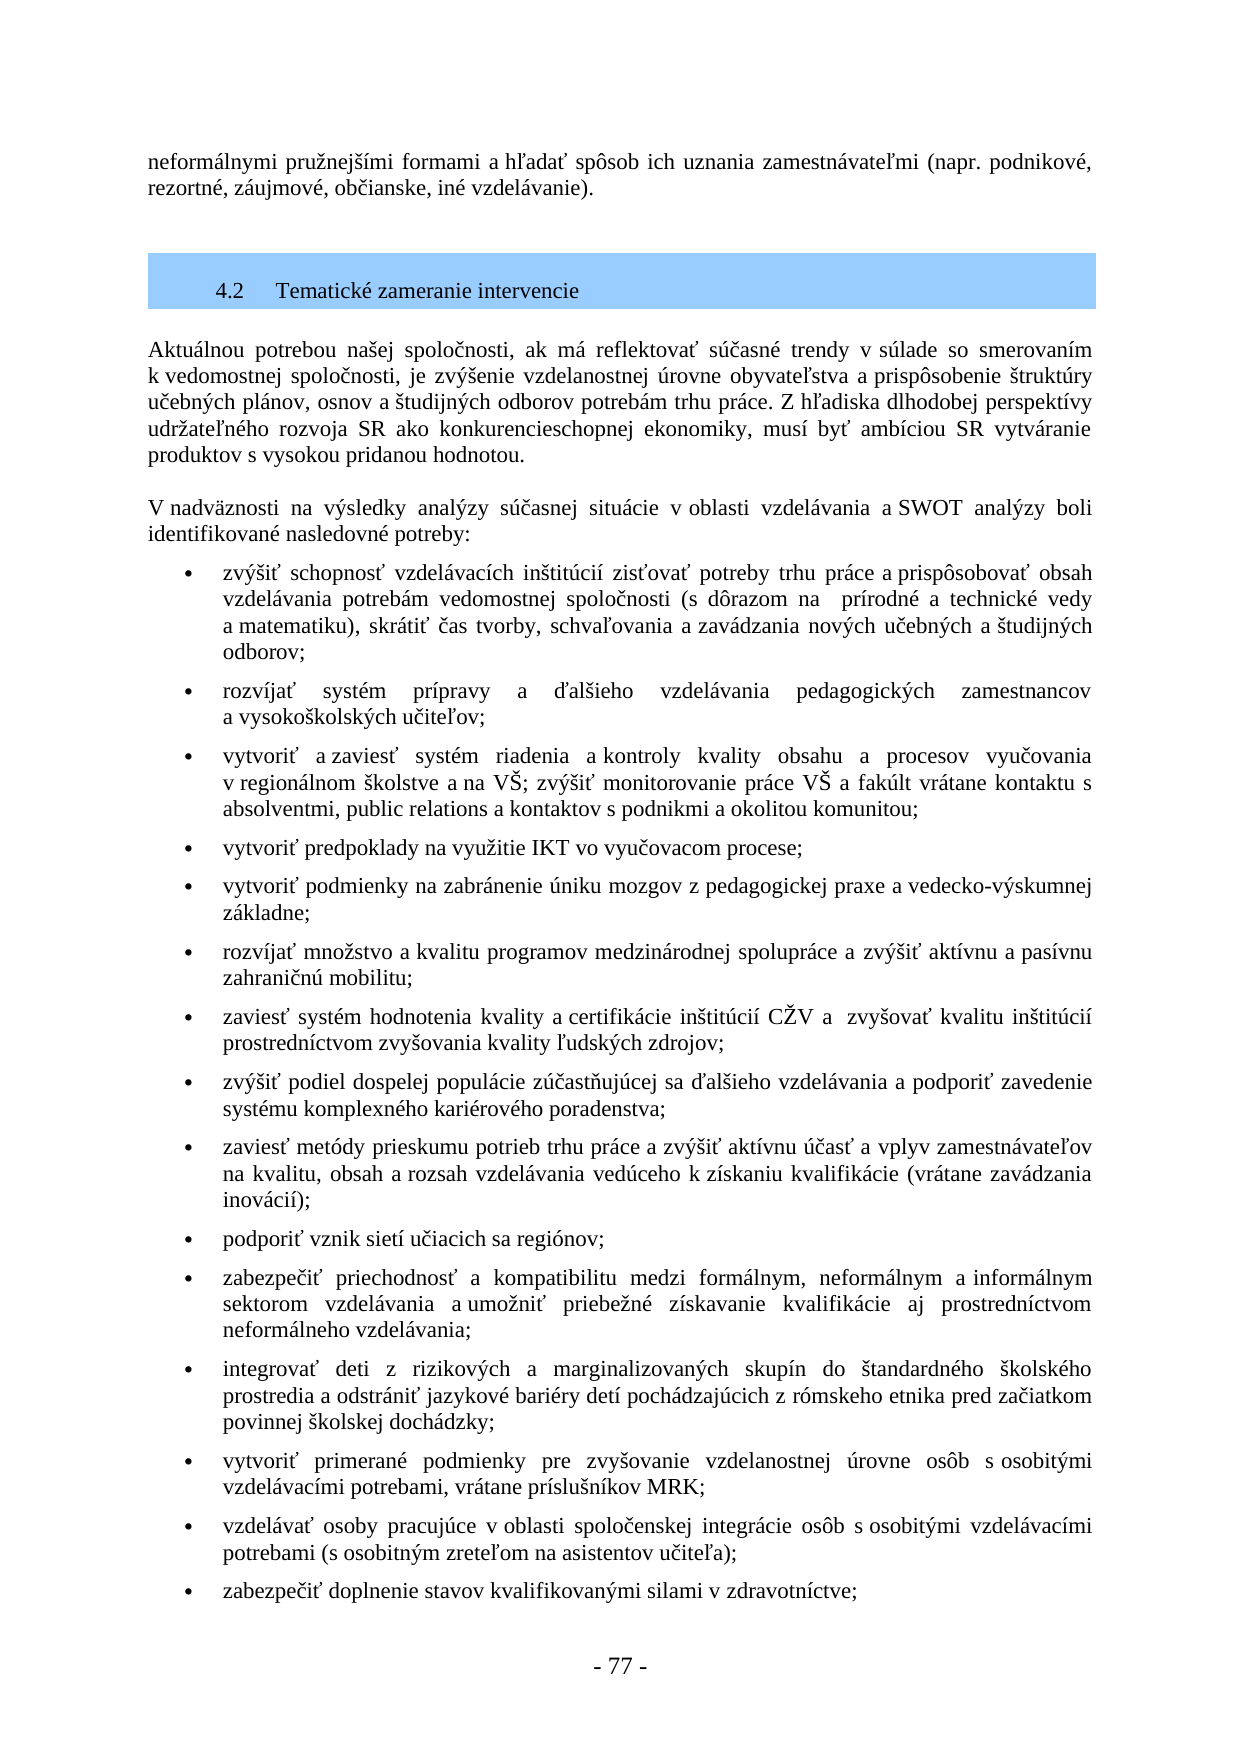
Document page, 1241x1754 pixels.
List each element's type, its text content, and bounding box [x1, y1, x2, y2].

list zaviesť metódy prieskumu potrieb trhu práce a zvýšiť aktívnu účasť a vplyv zamestnávateľov na kvalitu, obsah a rozsah vzdelávania vedúceho k získaniu kvalifikácie (vrátane zavádzania inovácií); [185, 1133, 1092, 1212]
list zabezpečiť doplnenie stavov kvalifikovanými silami v zdravotníctve; [185, 1577, 1092, 1604]
list rozvíjať množstvo a kvalitu programov medzinárodnej spolupráce a zvýšiť aktívnu a pasívnu zahraničnú mobilitu; [185, 938, 1092, 991]
list integrovať deti z rizikových a marginalizovaných skupín do štandardného školského prostredia a odstrániť jazykové bariéry detí pochádzajúcich z rómskeho etnika pred začiatkom povinnej školskej dochádzky; [185, 1355, 1092, 1434]
list zabezpečiť priechodnosť a kompatibilitu medzi formálnym, neformálnym a informálnym sektorom vzdelávania a umožniť priebežné získavanie kvalifikácie aj prostredníctvom neformálneho vzdelávania; [185, 1264, 1092, 1343]
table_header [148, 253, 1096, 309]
list vytvoriť predpoklady na využitie IKT vo vyučovacom procese; [185, 834, 1092, 860]
list zvýšiť podiel dospelej populácie zúčastňujúcej sa ďalšieho vzdelávania a podporiť zavedenie systému komplexného kariérového poradenstva; [185, 1068, 1092, 1121]
list vytvoriť podmienky na zabránenie úniku mozgov z pedagogickej praxe a vedecko-výskumnej základne; [185, 873, 1092, 925]
text Aktuálnou potrebou našej spoločnosti, ak má reflektovať súčasné trendy v súlade so smerovaním k vedomostnej spoločnosti, je zvýšenie vzdelanostnej úrovne obyvateľstva a prispôsobenie štruktúry učebných plánov, osnov a študijných odborov potrebám trhu práce. Z hľadiska dlhodobej perspektívy udržateľného rozvoja SR ako konkurencieschopnej ekonomiky, musí byť ambíciou SR vytváranie produktov s vysokou pridanou hodnotou. [148, 336, 1092, 467]
list podporiť vznik sietí učiacich sa regiónov; [185, 1225, 1092, 1251]
list vzdelávať osoby pracujúce v oblasti spoločenskej integrácie osôb s osobitými vzdelávacími potrebami (s osobitným zreteľom na asistentov učiteľa); [185, 1512, 1092, 1565]
text V nadväznosti na výsledky analýzy súčasnej situácie v oblasti vzdelávania a SWOT analýzy boli identifikované nasledovné potreby: [148, 494, 1092, 547]
list vytvoriť a zaviesť systém riadenia a kontroly kvality obsahu a procesov vyučovania v regionálnom školstve a na VŠ; zvýšiť monitorovanie práce VŠ a fakúlt vrátane kontaktu s absolventmi, public relations a kontaktov s podnikmi a okolitou komunitou; [185, 742, 1092, 821]
list rozvíjať systém prípravy a ďalšieho vzdelávania pedagogických zamestnancov a vysokoškolských učiteľov; [185, 677, 1092, 730]
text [148, 148, 1092, 200]
list zaviesť systém hodnotenia kvality a certifikácie inštitúcií CŽV a zvyšovať kvalitu inštitúcií prostredníctvom zvyšovania kvality ľudských zdrojov; [185, 1003, 1092, 1056]
list vytvoriť primerané podmienky pre zvyšovanie vzdelanostnej úrovne osôb s osobitými vzdelávacími potrebami, vrátane príslušníkov MRK; [185, 1447, 1092, 1500]
list zvýšiť schopnosť vzdelávacích inštitúcií zisťovať potreby trhu práce a prispôsobovať obsah vzdelávania potrebám vedomostnej spoločnosti (s dôrazom na prírodné a technické vedy a matematiku), skrátiť čas tvorby, schvaľovania a zavádzania nových učebných a študijných odborov; [185, 559, 1092, 664]
